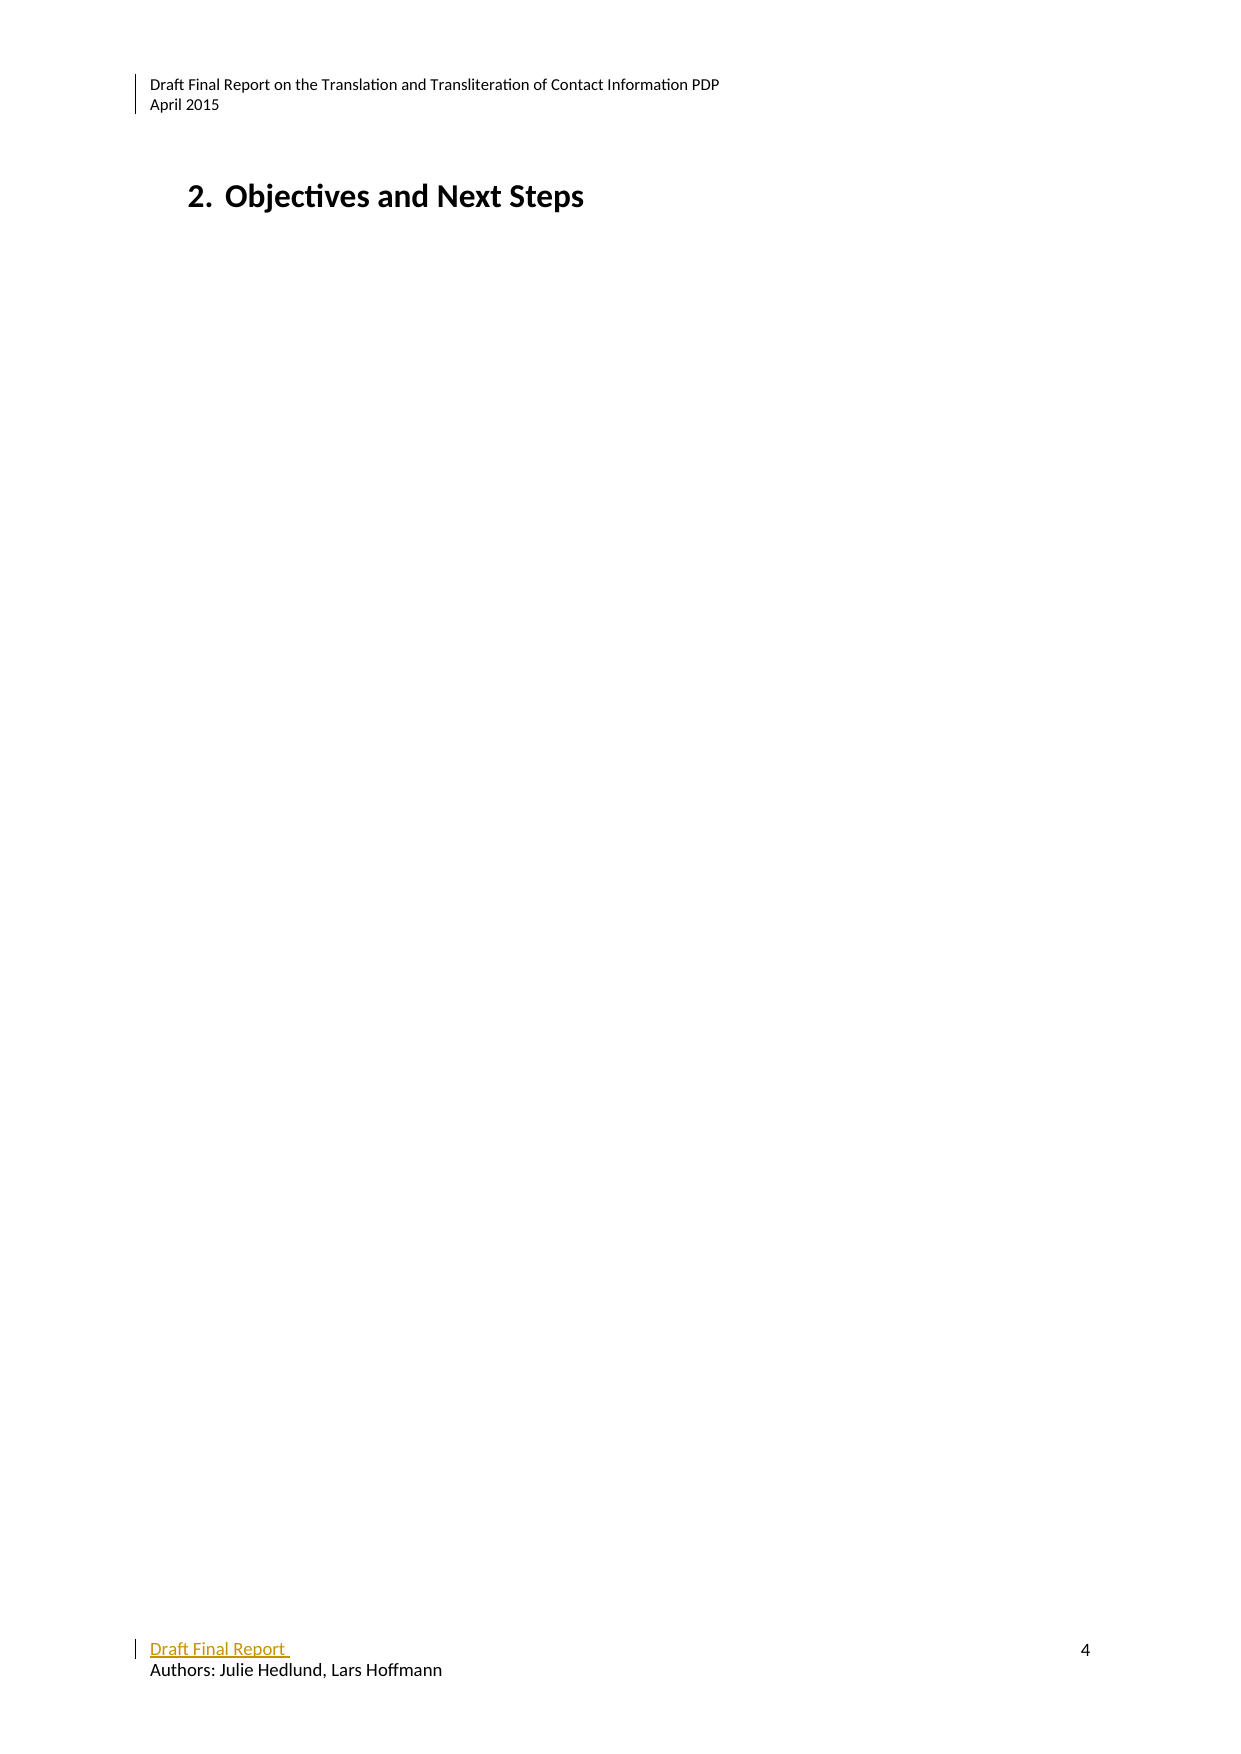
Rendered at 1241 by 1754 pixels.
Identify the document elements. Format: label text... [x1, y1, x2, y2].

subtitle Objectives and Next Steps [187, 175, 1090, 216]
